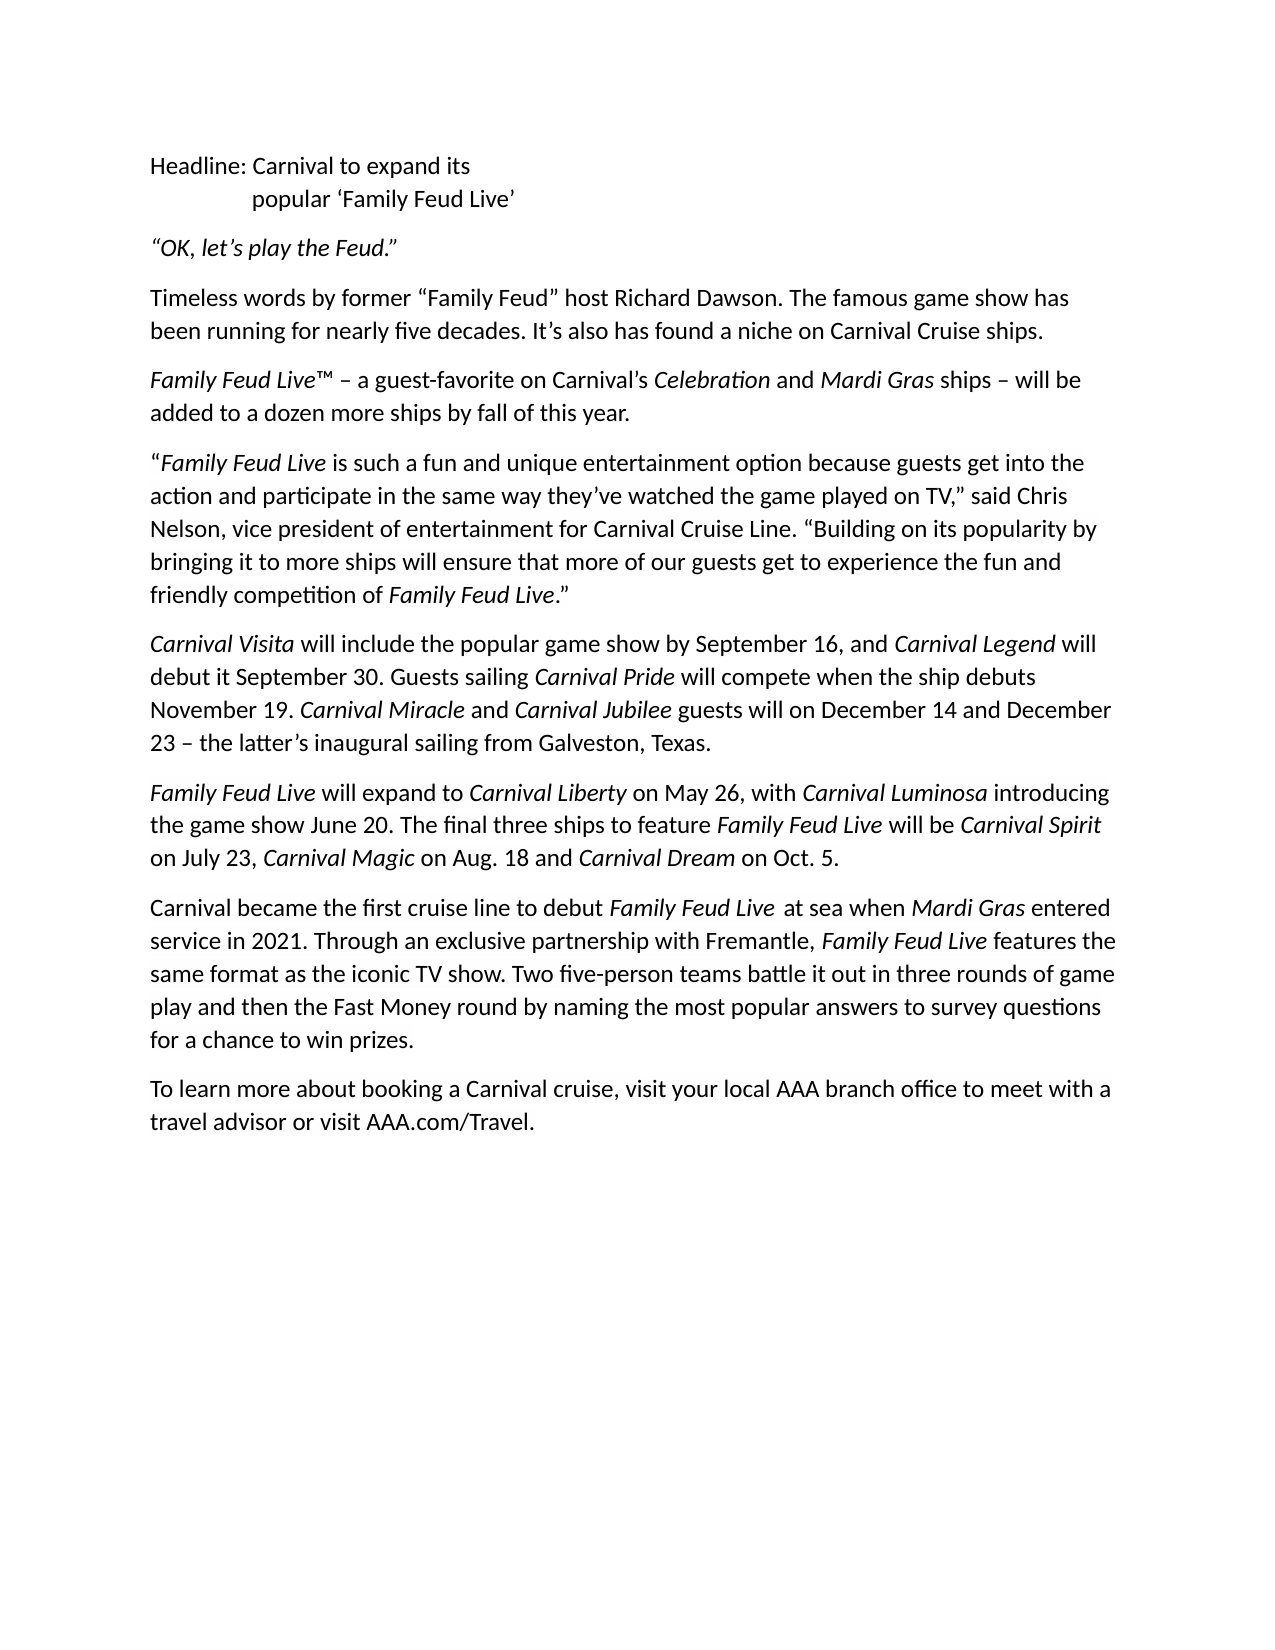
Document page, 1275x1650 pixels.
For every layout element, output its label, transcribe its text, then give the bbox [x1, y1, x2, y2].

text “OK, let’s play the Feud.” [150, 232, 1125, 263]
text Carnival became the first cruise line to debut Family Feud Live at sea when Mardi Gras entered service in 2021. Through an exclusive partnership with Fremantle, Family Feud Live features the same format as the iconic TV show. Two five-person teams battle it out in three rounds of game play and then the Fast Money round by naming the most popular answers to survey questions for a chance to win prizes. [150, 892, 1125, 1054]
text Timeless words by former “Family Feud” host Richard Dawson. The famous game show has been running for nearly five decades. It’s also has found a niche on Carnival Cruise ships. [150, 282, 1125, 346]
text “Family Feud Live is such a fun and unique entertainment option because guests get into the action and participate in the same way they’ve watched the game played on TV,” said Chris Nelson, vice president of entertainment for Carnival Cruise Line. “Building on its popularity by bringing it to more ships will ensure that more of our guests get to experience the fun and friendly competition of Family Feud Live.” [150, 447, 1125, 609]
text Family Feud Live will expand to Carnival Liberty on May 26, with Carnival Luminosa introducing the game show June 20. The final three ships to feature Family Feud Live will be Carnival Spirit on July 23, Carnival Magic on Aug. 18 and Carnival Dream on Oct. 5. [150, 777, 1125, 873]
text Family Feud Live™ – a guest-favorite on Carnival’s Celebration and Mardi Gras ships – will be added to a dozen more ships by fall of this year. [150, 364, 1125, 428]
text Carnival Visita will include the popular game show by September 16, and Carnival Legend will debut it September 30. Guests sailing Carnival Pride will compete when the ship debuts November 19. Carnival Miracle and Carnival Jubilee guests will on December 14 and December 23 – the latter’s inaugural sailing from Galveston, Texas. [150, 628, 1125, 758]
text To learn more about booking a Carnival cruise, visit your local AAA branch office to meet with a travel advisor or visit AAA.com/Travel. [150, 1073, 1125, 1137]
text Headline: Carnival to expand its popular ‘Family Feud Live’ [150, 150, 1125, 213]
